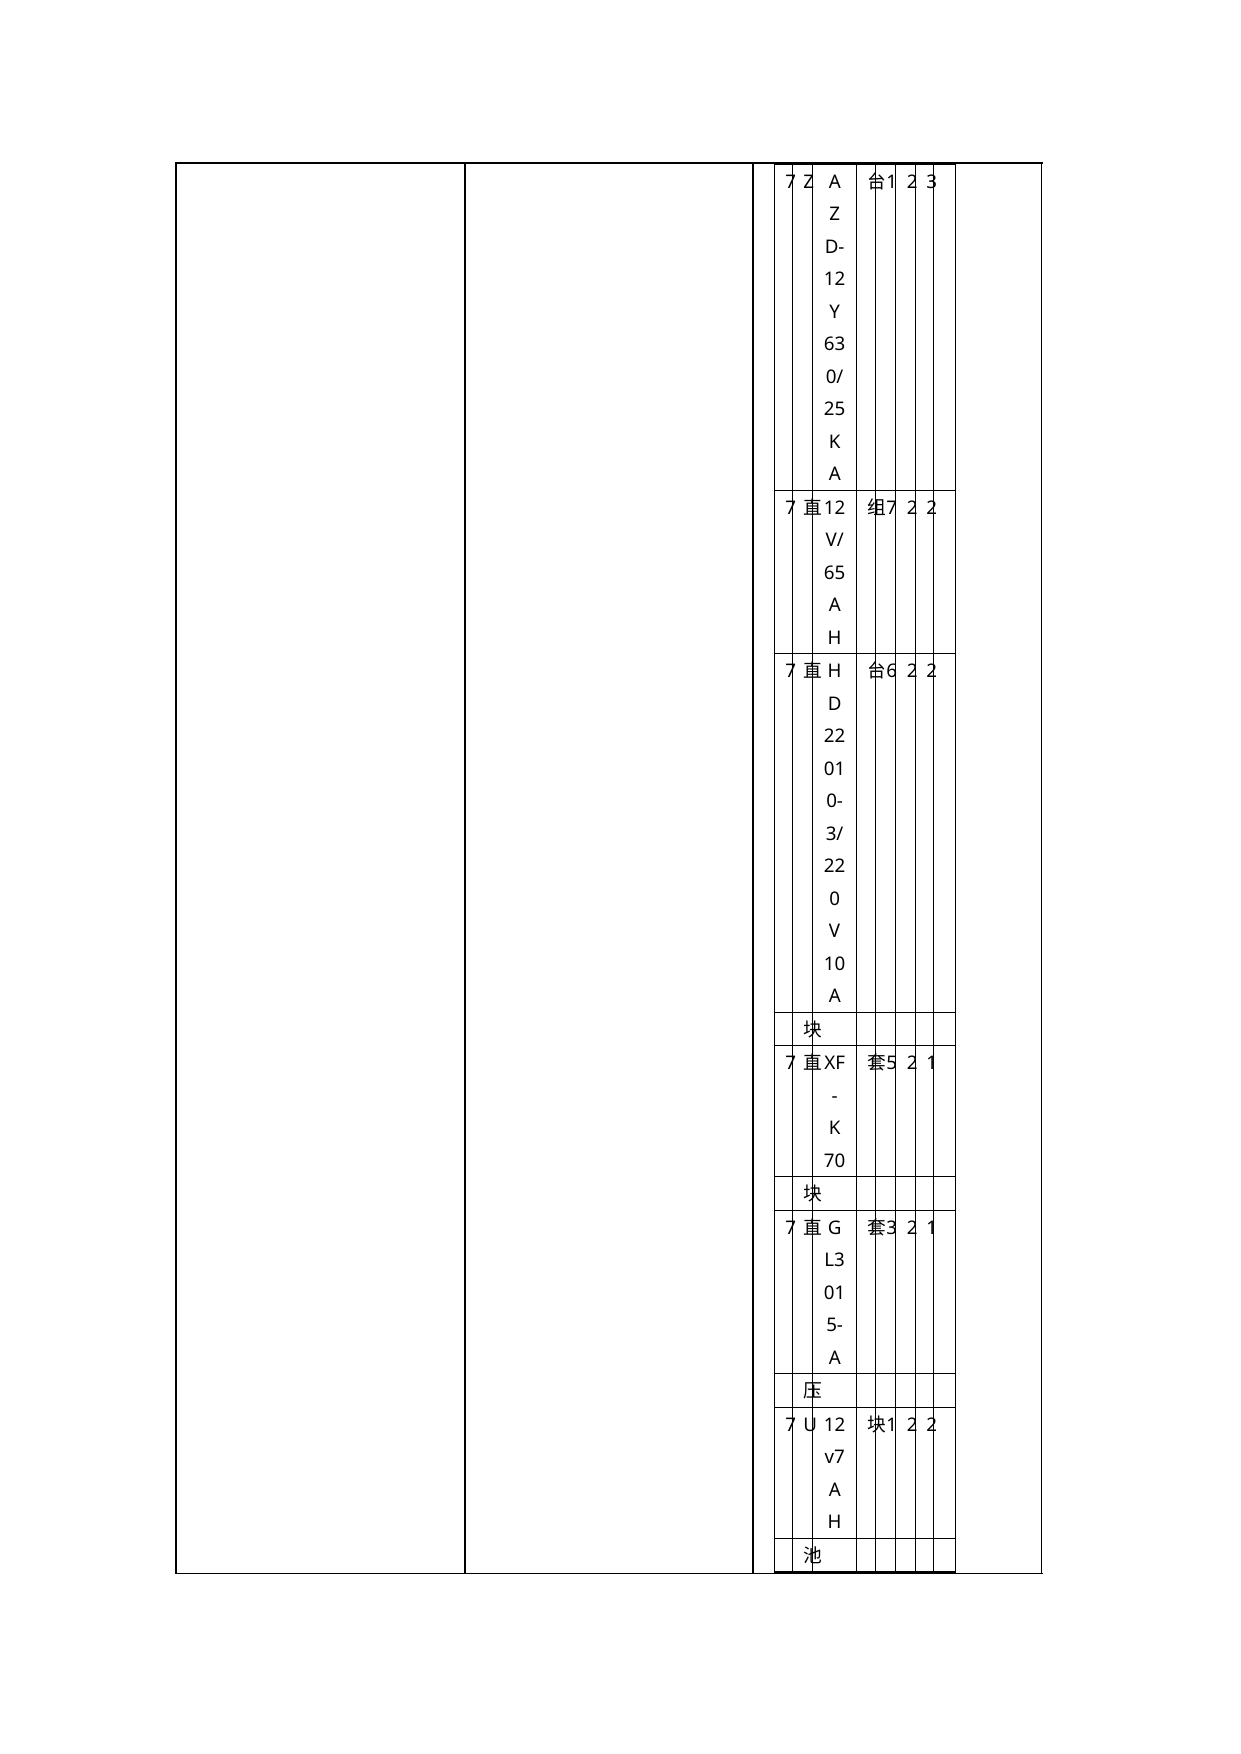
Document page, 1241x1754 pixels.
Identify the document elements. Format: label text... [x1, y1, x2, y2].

table_cell [896, 1046, 915, 1176]
table_cell [813, 1539, 856, 1571]
table_cell [934, 1211, 955, 1373]
table_cell [775, 1374, 792, 1407]
table_cell [876, 1177, 895, 1210]
table_cell [916, 1211, 933, 1373]
table_cell [876, 1408, 895, 1538]
table_cell [793, 1177, 812, 1210]
table_cell [934, 491, 955, 653]
table_cell [916, 1013, 933, 1045]
table_cell [916, 1539, 933, 1571]
table_cell [896, 1211, 915, 1373]
table_cell [793, 1013, 812, 1045]
table_cell [775, 165, 792, 490]
table_cell [793, 1374, 812, 1407]
table_cell [775, 1539, 792, 1571]
table_cell [896, 1177, 915, 1210]
table_cell [934, 1046, 955, 1176]
table_cell 10 [177, 164, 464, 1572]
table_cell [775, 1046, 792, 1176]
table_cell [813, 1408, 856, 1538]
table_cell [916, 654, 933, 1012]
table_cell [857, 654, 875, 1012]
table_cell [876, 1539, 895, 1571]
table_cell [813, 165, 856, 490]
table_cell [775, 1177, 792, 1210]
table_cell [775, 491, 792, 653]
table_cell [793, 1539, 812, 1571]
table_cell [793, 1211, 812, 1373]
table_cell [896, 654, 915, 1012]
table_cell [916, 1374, 933, 1407]
table_cell [857, 1013, 875, 1045]
table_cell [934, 1374, 955, 1407]
table_cell [934, 1539, 955, 1571]
table_cell [956, 164, 1041, 1572]
table_cell [876, 1013, 895, 1045]
table_cell [876, 1211, 895, 1373]
table_cell [857, 1408, 875, 1538]
table_cell [813, 1046, 856, 1176]
table_cell [934, 1013, 955, 1045]
table_cell [916, 491, 933, 653]
table_cell [934, 165, 955, 490]
table_cell [857, 165, 875, 490]
table_cell [813, 1177, 856, 1210]
table_cell [857, 1211, 875, 1373]
table_cell [916, 1177, 933, 1210]
table_cell [857, 1374, 875, 1407]
table_cell [775, 1013, 792, 1045]
table_cell [775, 1211, 792, 1373]
table_cell [857, 1046, 875, 1176]
table_cell [857, 1177, 875, 1210]
table_cell [857, 1539, 875, 1571]
table_cell [813, 1211, 856, 1373]
table_cell [876, 491, 895, 653]
table_cell [813, 1013, 856, 1045]
table_cell [934, 1408, 955, 1538]
table_cell [896, 1013, 915, 1045]
table_cell [466, 164, 752, 1572]
table_cell [876, 1374, 895, 1407]
table_cell [896, 491, 915, 653]
table_cell [934, 654, 955, 1012]
table_cell [916, 1046, 933, 1176]
table_cell [775, 1408, 792, 1538]
table_cell [793, 1046, 812, 1176]
table_cell [916, 165, 933, 490]
table_cell [876, 1046, 895, 1176]
table_cell [754, 164, 774, 1572]
table_cell [896, 1539, 915, 1571]
table_cell [916, 1408, 933, 1538]
table_cell [896, 1374, 915, 1407]
table_cell [775, 654, 792, 1012]
table_cell [813, 1374, 856, 1407]
table_cell [876, 654, 895, 1012]
table_cell [793, 654, 812, 1012]
table_cell [813, 491, 856, 653]
table_cell [876, 165, 895, 490]
table_cell [793, 165, 812, 490]
table_cell [857, 491, 875, 653]
table_cell [793, 491, 812, 653]
table_cell [896, 165, 915, 490]
table_cell [934, 1177, 955, 1210]
table_cell [896, 1408, 915, 1538]
table_cell [813, 654, 856, 1012]
table_cell [793, 1408, 812, 1538]
